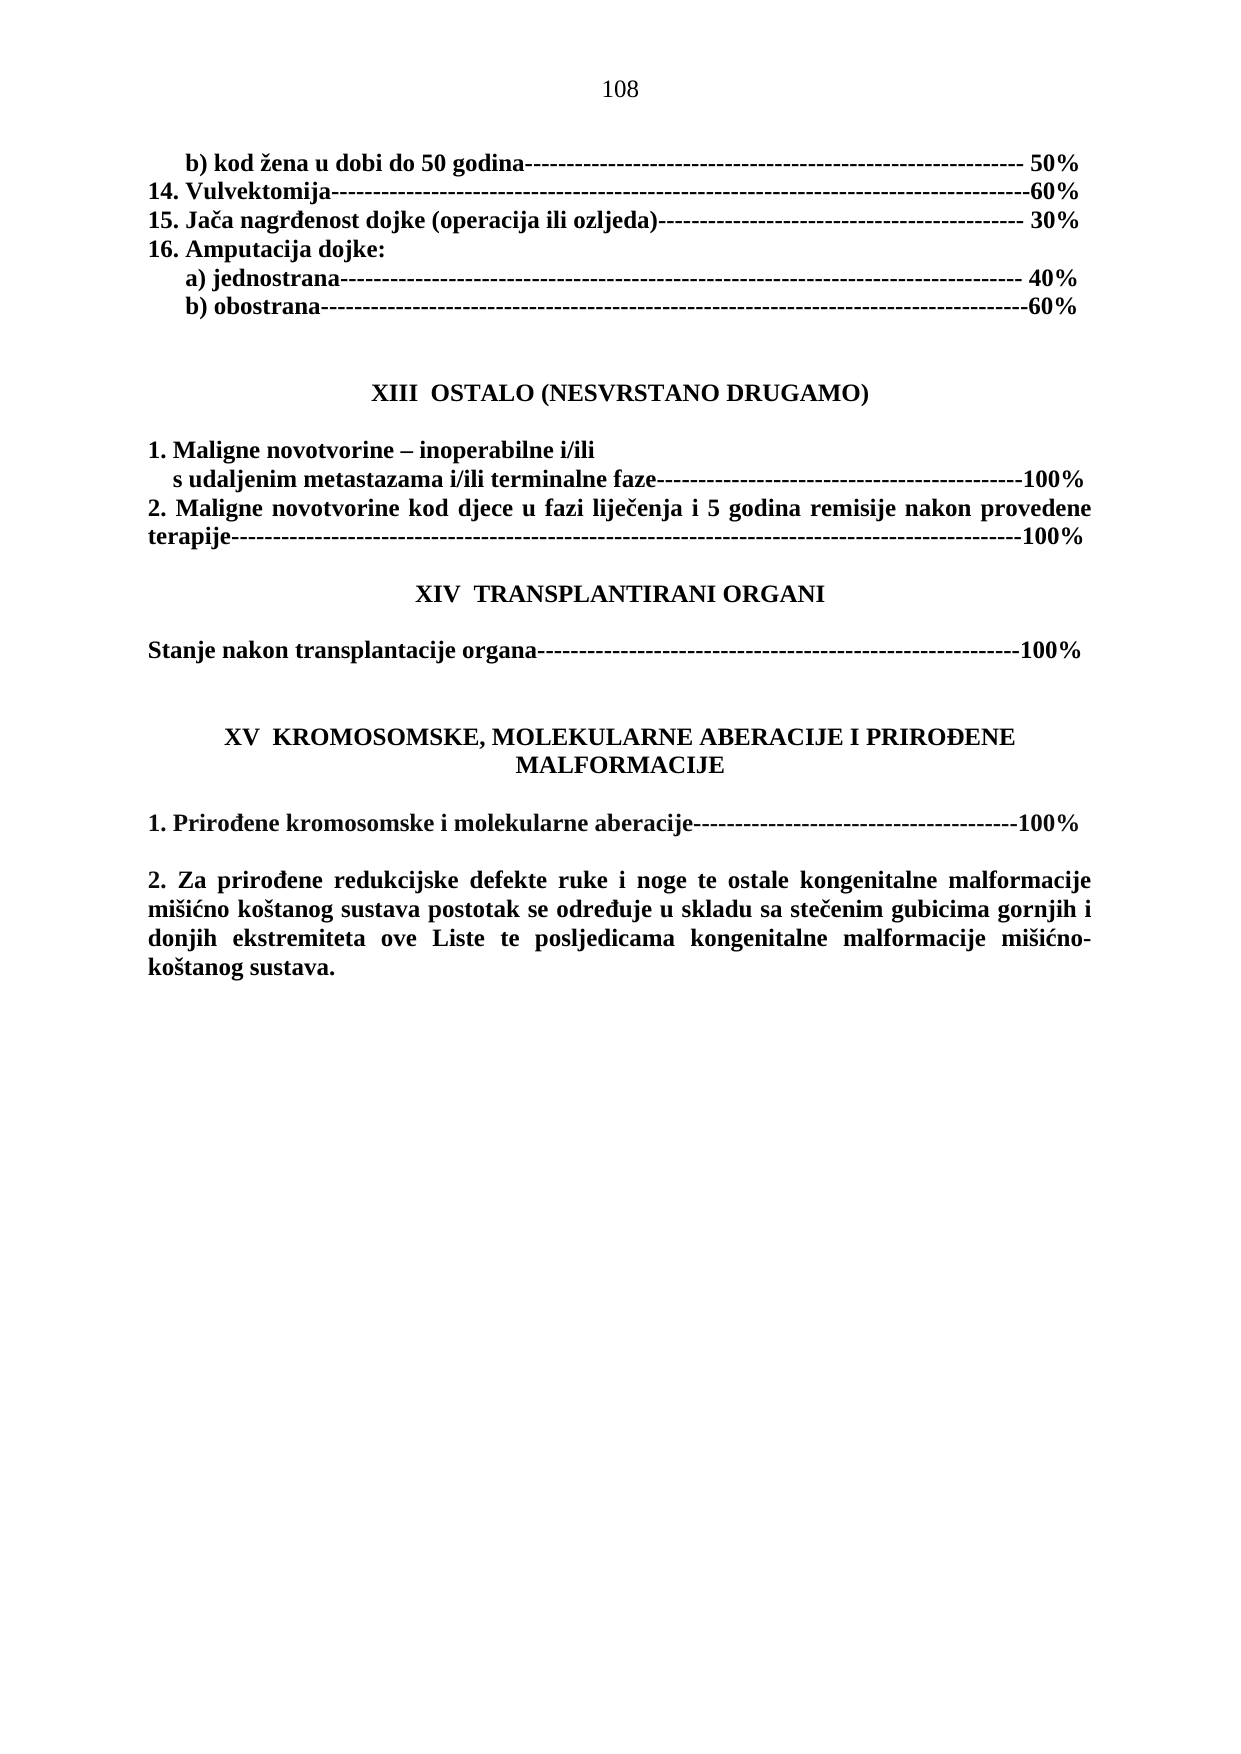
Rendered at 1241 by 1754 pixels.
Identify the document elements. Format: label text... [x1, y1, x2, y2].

text 14. Vulvektomija------------------------------------------------------------------------------------60% [148, 176, 1093, 205]
text 15. Jača nagrđenost dojke (operacija ili ozljeda)-------------------------------------------- 30% [148, 205, 1093, 234]
text XIII OSTALO (NESVRSTANO DRUGAMO) [148, 378, 1093, 406]
text 1. Maligne novotvorine – inoperabilne i/ili [148, 435, 1093, 464]
text 1. Prirođene kromosomske i molekularne aberacije---------------------------------------100% [148, 808, 1093, 837]
text 2. Za prirođene redukcijske defekte ruke i noge te ostale kongenitalne malformacije mišićno koštanog sustava postotak se određuje u skladu sa stečenim gubicima gornjih i donjih ekstremiteta ove Liste te posljedicama kongenitalne malformacije mišićno-koštanog sustava. [148, 866, 1093, 981]
text s udaljenim metastazama i/ili terminalne faze--------------------------------------------100% [148, 464, 1093, 493]
text 2. Maligne novotvorine kod djece u fazi liječenja i 5 godina remisije nakon provedene terapije-----------------------------------------------------------------------------------------------100% [148, 493, 1093, 550]
text a) jednostrana---------------------------------------------------------------------------------- 40% [148, 263, 1093, 291]
text 16. Amputacija dojke: [148, 234, 1093, 263]
text XIV TRANSPLANTIRANI ORGANI [148, 579, 1093, 608]
text XV KROMOSOMSKE, MOLEKULARNE ABERACIJE I PRIROĐENE MALFORMACIJE [148, 722, 1093, 779]
text b) obostrana-------------------------------------------------------------------------------------60% [148, 291, 1093, 320]
text b) kod žena u dobi do 50 godina------------------------------------------------------------ 50% [148, 148, 1093, 176]
text Stanje nakon transplantacije organa----------------------------------------------------------100% [148, 636, 1093, 664]
